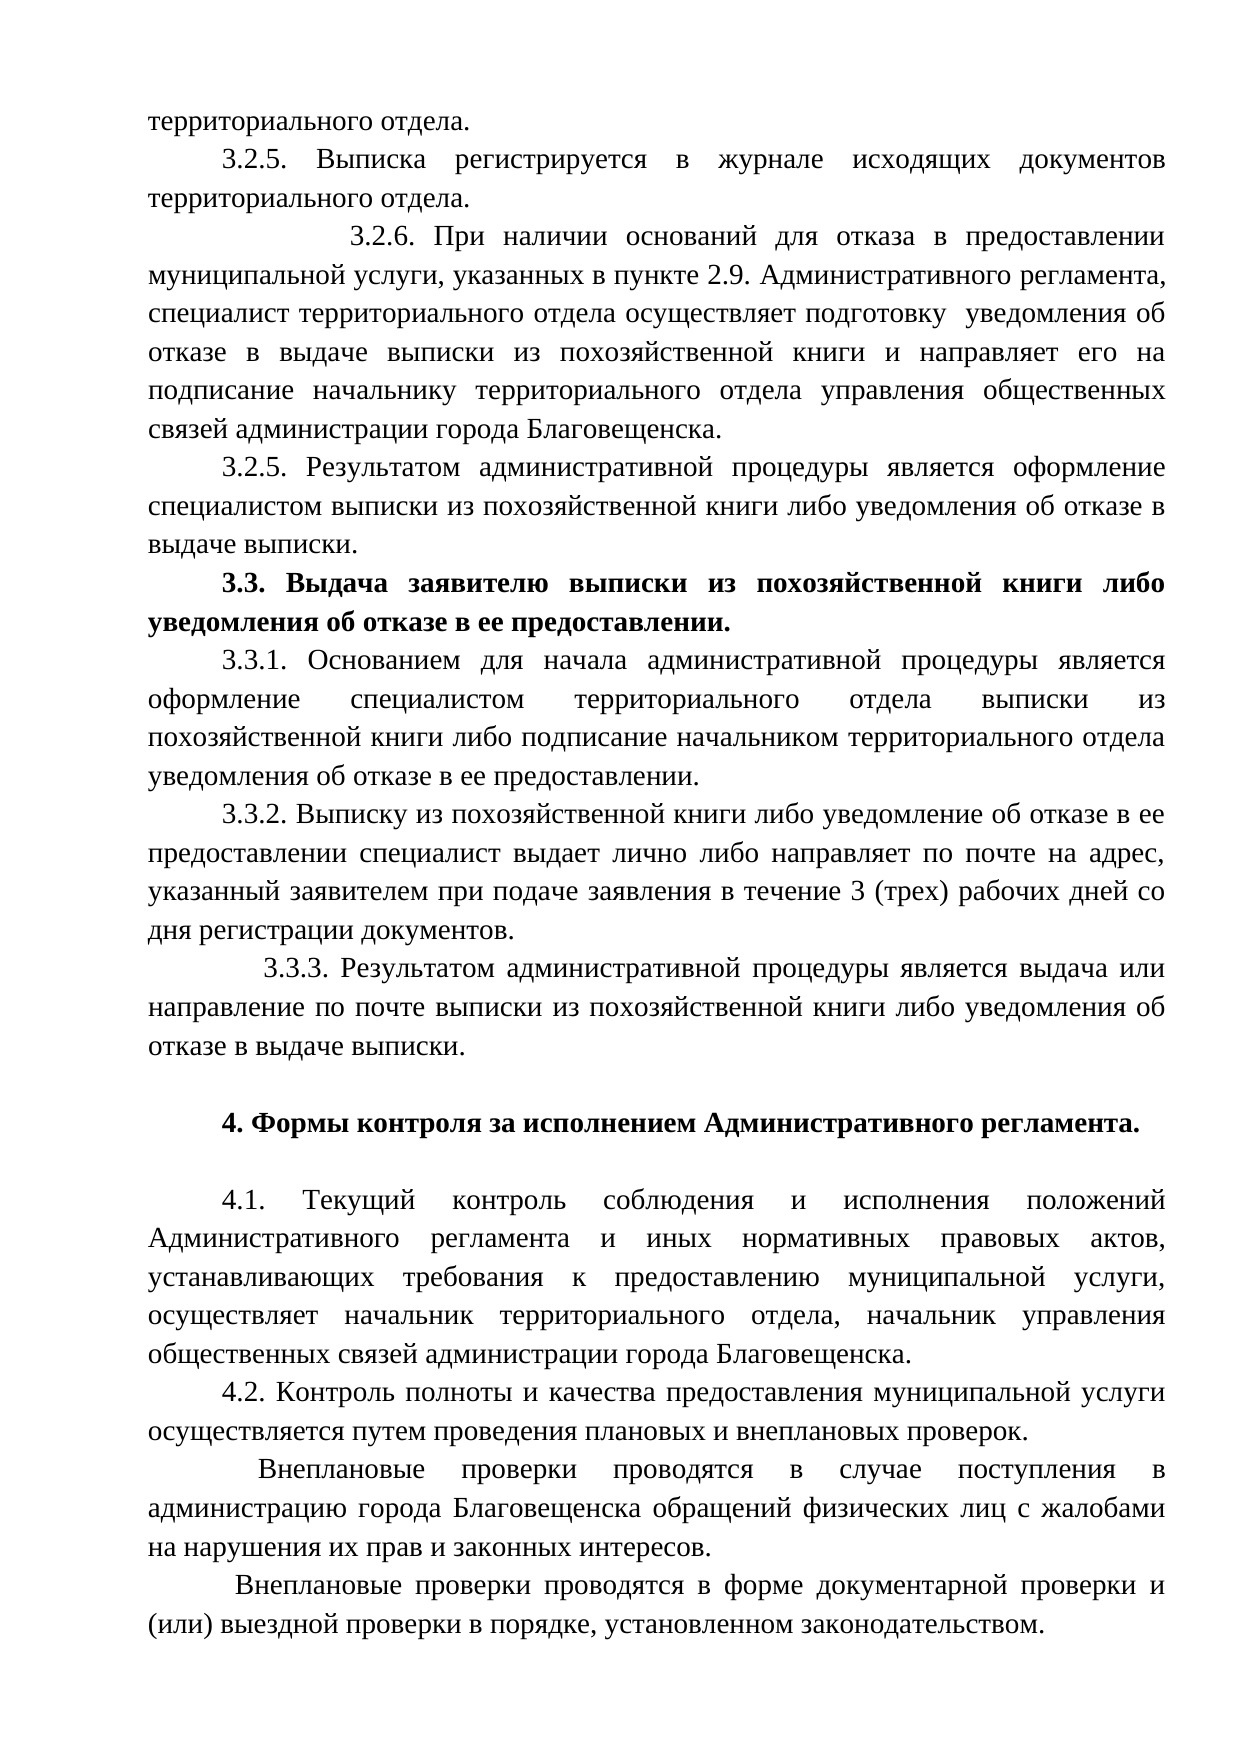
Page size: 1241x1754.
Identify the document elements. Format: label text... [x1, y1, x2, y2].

text 3.2.5. Выписка регистрируется в журнале исходящих документов территориального отдела. [148, 141, 1166, 213]
text 3.2.5. Результатом административной процедуры является оформление специалистом выписки из похозяйственной книги либо уведомления об отказе в выдаче выписки. [148, 449, 1166, 560]
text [148, 103, 1166, 136]
text 4.2. Контроль полноты и качества предоставления муниципальной услуги осуществляется путем проведения плановых и внеплановых проверок. [148, 1374, 1166, 1447]
text 3.3. Выдача заявителю выписки из похозяйственной книги либо уведомления об отказе в ее предоставлении. [148, 565, 1166, 637]
text 4. Формы контроля за исполнением Административного регламента. [148, 1105, 1166, 1138]
text 4.1. Текущий контроль соблюдения и исполнения положений Административного регламента и иных нормативных правовых актов, устанавливающих требования к предоставлению муниципальной услуги, осуществляет начальник территориального отдела, начальник управления общественных связей администрации города Благовещенска. [148, 1182, 1166, 1369]
text Внеплановые проверки проводятся в случае поступления в администрацию города Благовещенска обращений физических лиц с жалобами на нарушения их прав и законных интересов. [148, 1452, 1166, 1562]
text Внеплановые проверки проводятся в форме документарной проверки и (или) выездной проверки в порядке, установленном законодательством. [148, 1567, 1166, 1639]
text 3.3.1. Основанием для начала административной процедуры является оформление специалистом территориального отдела выписки из похозяйственной книги либо подписание начальником территориального отдела уведомления об отказе в ее предоставлении. [148, 642, 1166, 791]
text 3.2.6. При наличии оснований для отказа в предоставлении муниципальной услуги, указанных в пункте 2.9. Административного регламента, специалист территориального отдела осуществляет подготовку уведомления об отказе в выдаче выписки из похозяйственной книги и направляет его на подписание начальнику территориального отдела управления общественных связей администрации города Благовещенска. [148, 218, 1166, 444]
text 3.3.3. Результатом административной процедуры является выдача или направление по почте выписки из похозяйственной книги либо уведомления об отказе в выдаче выписки. [148, 951, 1166, 1061]
text 3.3.2. Выписку из похозяйственной книги либо уведомление об отказе в ее предоставлении специалист выдает лично либо направляет по почте на адрес, указанный заявителем при подаче заявления в течение 3 (трех) рабочих дней со дня регистрации документов. [148, 796, 1166, 946]
